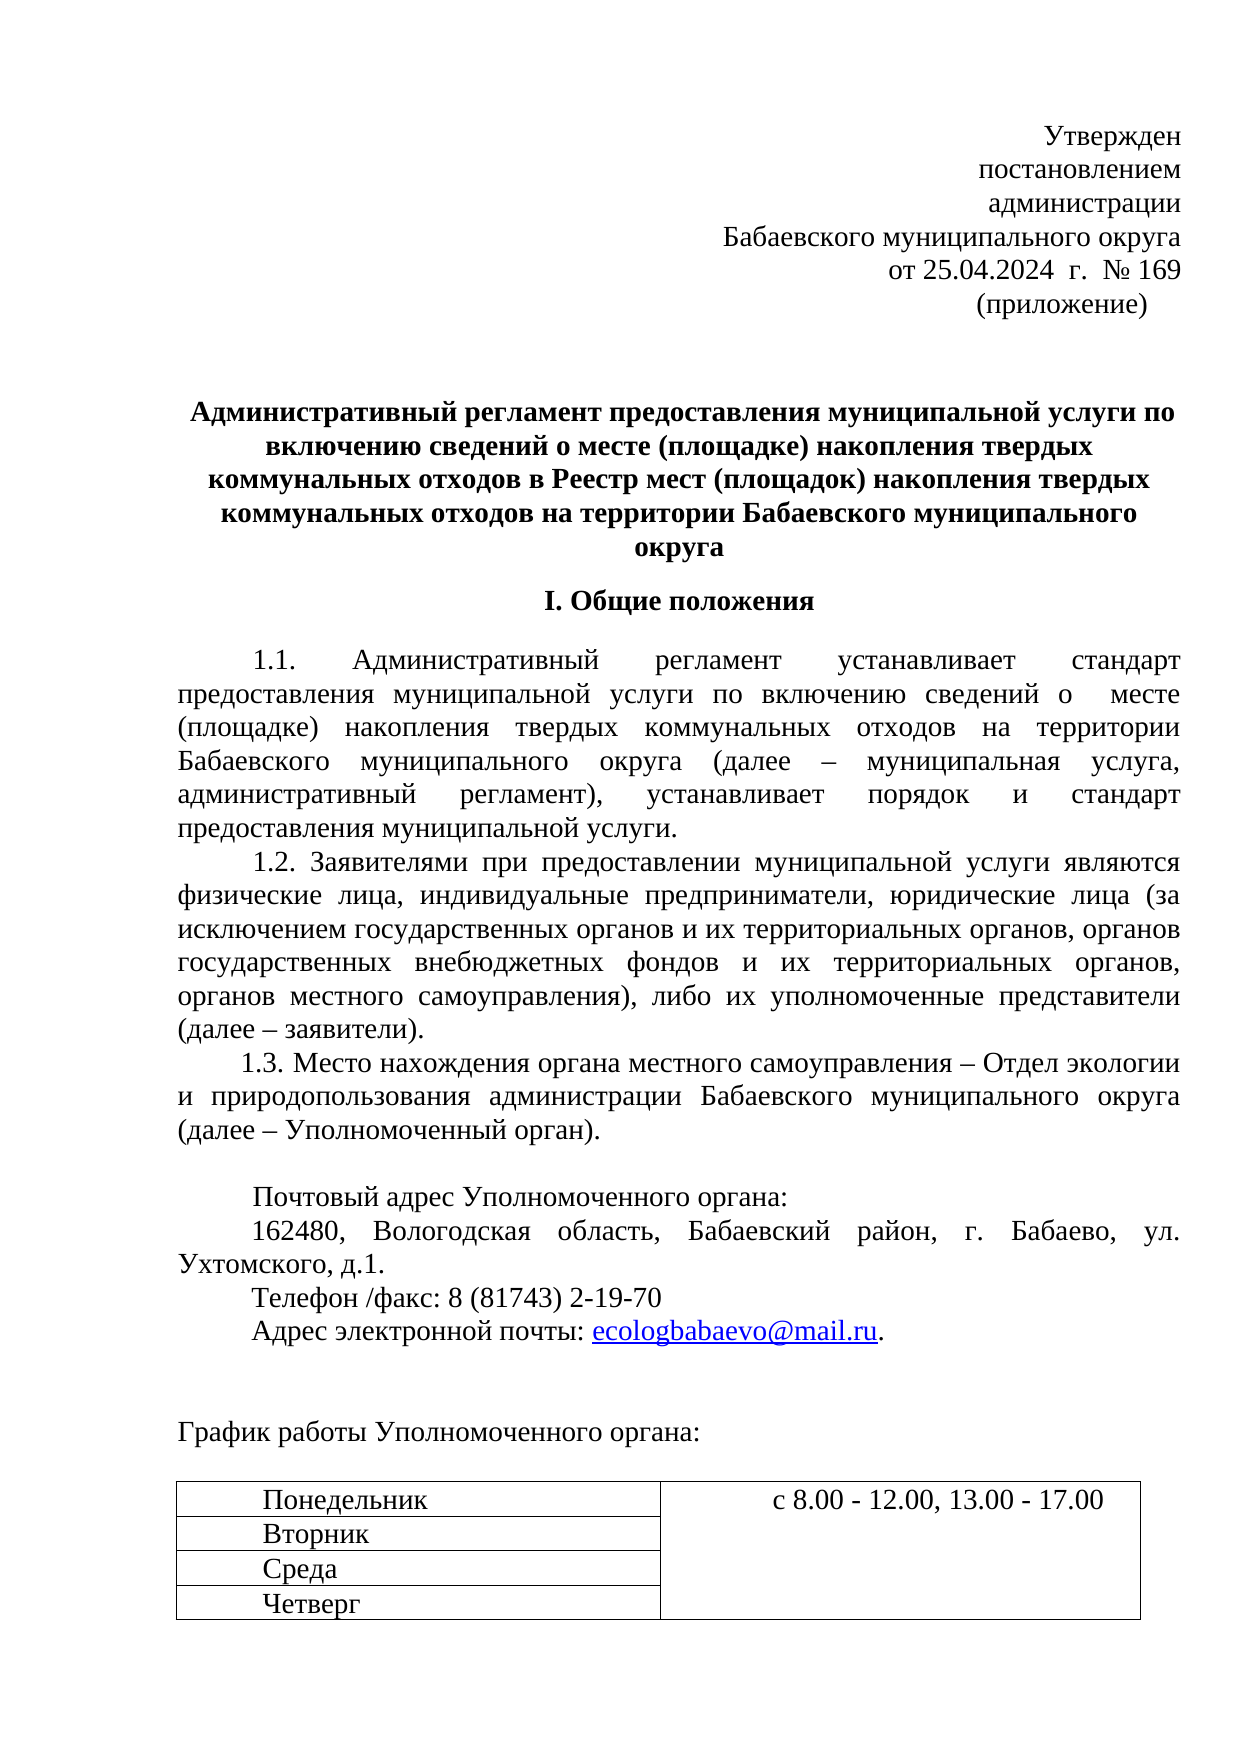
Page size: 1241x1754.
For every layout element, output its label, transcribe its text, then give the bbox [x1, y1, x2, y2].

text (приложение) [177, 286, 1181, 319]
text I. Общие положения [177, 583, 1181, 617]
text Административный регламент предоставления муниципальной услуги по включению сведений о месте (площадке) накопления твердых коммунальных отходов в Реестр мест (площадок) накопления твердых коммунальных отходов на территории Бабаевского муниципального округа [177, 394, 1181, 562]
table_cell Среда [177, 1551, 660, 1585]
text Телефон /факс: 8 (81743) 2-19-70 [177, 1280, 1181, 1313]
text Адрес электронной почты: ecologbabaevo@mail.ru. [177, 1313, 1181, 1347]
text Бабаевского муниципального округа [177, 219, 1181, 252]
text 162480, Вологодская область, Бабаевский район, г. Бабаево, ул. Ухтомского, д.1. [177, 1213, 1181, 1280]
text Утвержден [177, 118, 1181, 152]
text постановлением администрации [177, 152, 1181, 219]
text График работы Уполномоченного органа: [177, 1414, 1181, 1447]
table_cell Четверг [177, 1586, 660, 1619]
table_header с 8.00 - 12.00, 13.00 - 17.00 [661, 1482, 1140, 1619]
text от 25.04.2024 г. № 169 [177, 252, 1181, 286]
text Почтовый адрес Уполномоченного органа: [177, 1179, 1181, 1213]
table_cell Вторник [177, 1517, 660, 1550]
text 1.1. Административный регламент устанавливает стандарт предоставления муниципальной услуги по включению сведений о месте (площадке) накопления твердых коммунальных отходов на территории Бабаевского муниципального округа (далее – муниципальная услуга, административный регламент), устанавливает порядок и стандарт предоставления муниципальной услуги. [177, 642, 1181, 844]
text 1.3. Место нахождения органа местного самоуправления – Отдел экологии и природопользования администрации Бабаевского муниципального округа (далее – Уполномоченный орган). [177, 1045, 1181, 1146]
text 1.2. Заявителями при предоставлении муниципальной услуги являются физические лица, индивидуальные предприниматели, юридические лица (за исключением государственных органов и их территориальных органов, органов государственных внебюджетных фондов и их территориальных органов, органов местного самоуправления), либо их уполномоченные представители (далее – заявители). [177, 844, 1181, 1045]
table_header Понедельник [177, 1482, 660, 1516]
